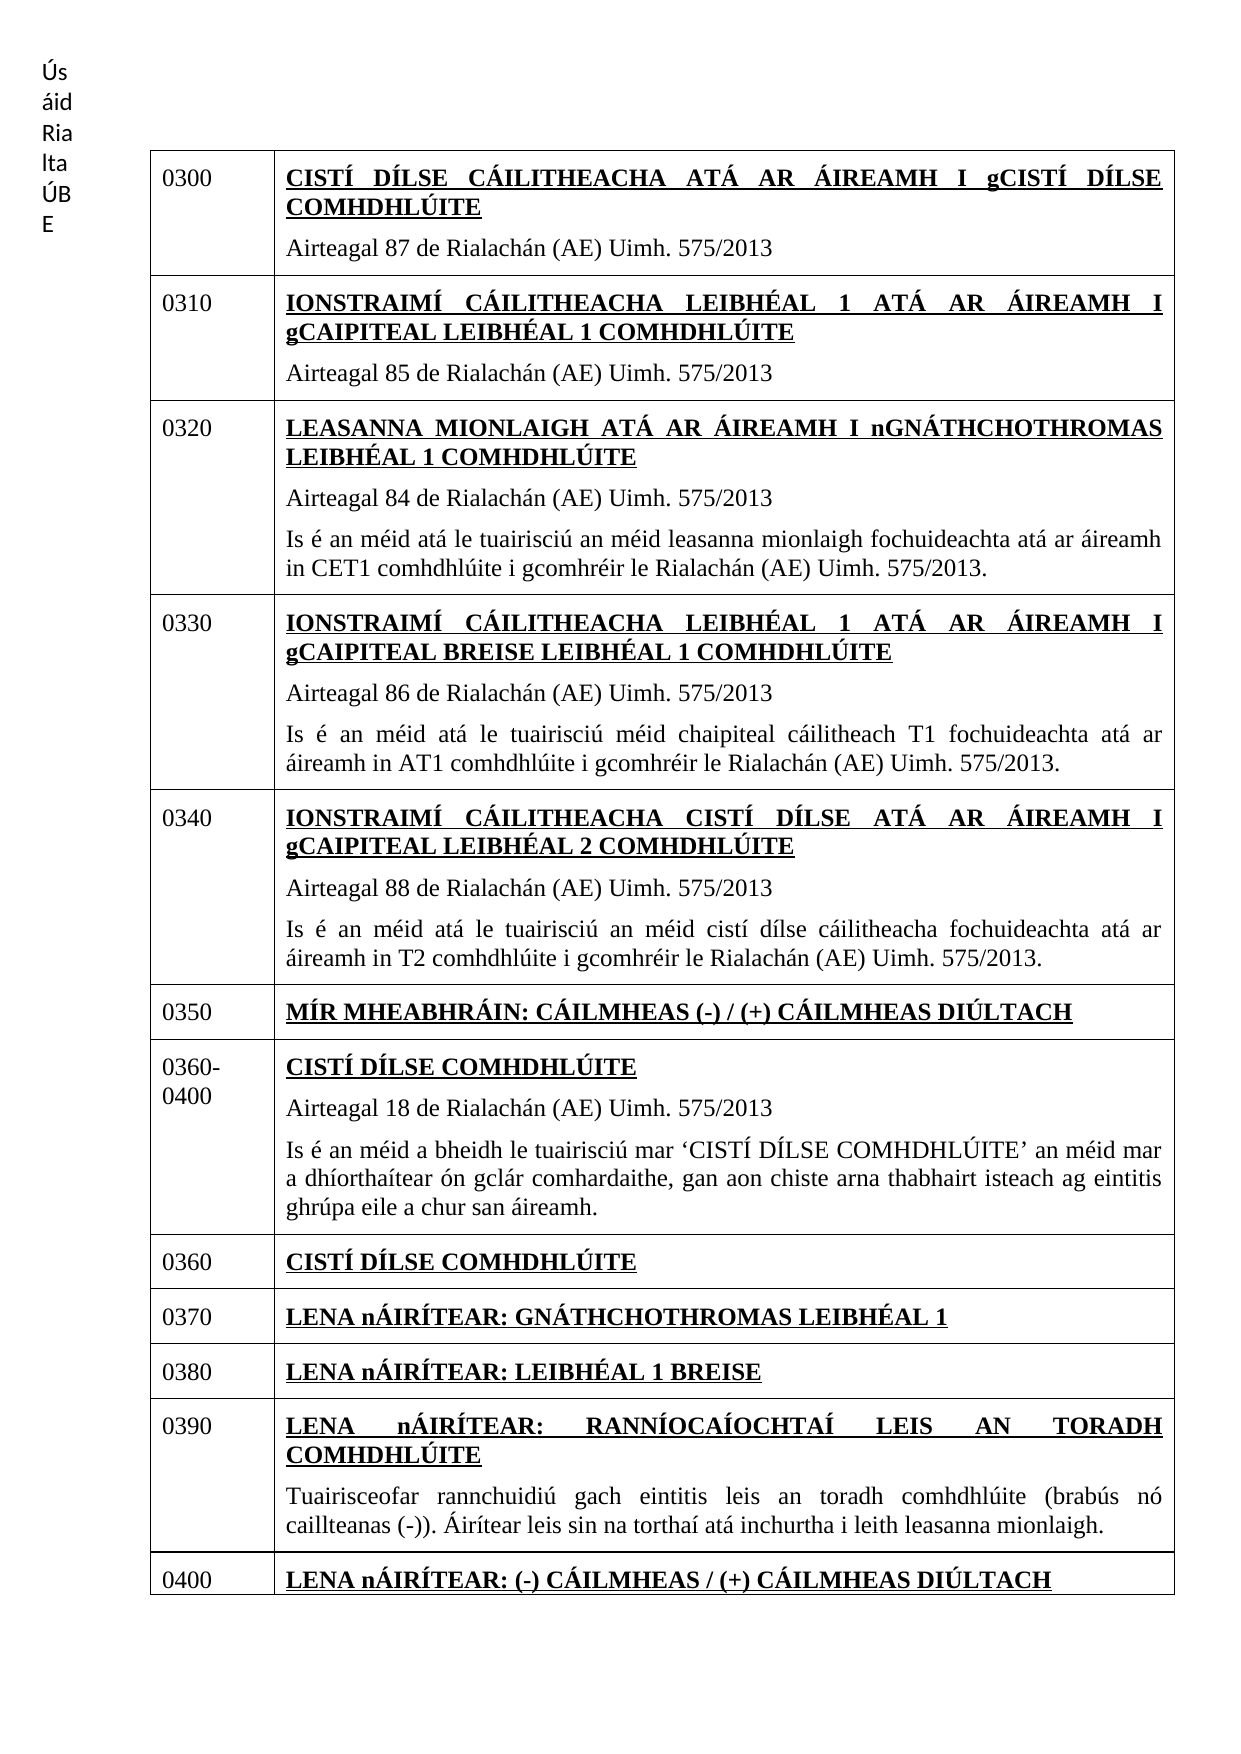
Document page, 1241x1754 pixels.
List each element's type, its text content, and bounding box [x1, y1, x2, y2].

table_cell 0320 [151, 401, 274, 594]
table_cell LENA nÁIRÍTEAR: RANNÍOCAÍOCHTAÍ LEIS AN TORADH COMHDHLÚITE Tuairisceofar rannchuidiú gach eintitis leis an toradh comhdhlúite (brabús nó caillteanas (-)). Áirítear leis sin na torthaí atá inchurtha i leith leasanna mionlaigh. [275, 1399, 1174, 1551]
table_cell IONSTRAIMÍ CÁILITHEACHA CISTÍ DÍLSE ATÁ AR ÁIREAMH I gCAIPITEAL LEIBHÉAL 2 COMHDHLÚITE Airteagal 88 de Rialachán (AE) Uimh. 575/2013 Is é an méid atá le tuairisciú an méid cistí dílse cáilitheacha fochuideachta atá ar áireamh in T2 comhdhlúite i gcomhréir le Rialachán (AE) Uimh. 575/2013. [275, 790, 1174, 984]
table_cell 0360 [151, 1235, 274, 1288]
table_cell 0330 [151, 595, 274, 789]
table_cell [275, 1553, 1174, 1594]
table_cell 0390 [151, 1399, 274, 1551]
table_cell CISTÍ DÍLSE COMHDHLÚITE [275, 1235, 1174, 1288]
table_cell MÍR MHEABHRÁIN: CÁILMHEAS (-) / (+) CÁILMHEAS DIÚLTACH [275, 985, 1174, 1039]
table_cell 0340 [151, 790, 274, 984]
table_cell LENA nÁIRÍTEAR: LEIBHÉAL 1 BREISE [275, 1344, 1174, 1398]
table_cell 0310 [151, 276, 274, 399]
table_cell 0360-0400 [151, 1040, 274, 1233]
table_cell LENA nÁIRÍTEAR: GNÁTHCHOTHROMAS LEIBHÉAL 1 [275, 1289, 1174, 1343]
table_cell IONSTRAIMÍ CÁILITHEACHA LEIBHÉAL 1 ATÁ AR ÁIREAMH I gCAIPITEAL BREISE LEIBHÉAL 1 COMHDHLÚITE Airteagal 86 de Rialachán (AE) Uimh. 575/2013 Is é an méid atá le tuairisciú méid chaipiteal cáilitheach T1 fochuideachta atá ar áireamh in AT1 comhdhlúite i gcomhréir le Rialachán (AE) Uimh. 575/2013. [275, 595, 1174, 789]
table_cell 0380 [151, 1344, 274, 1398]
table_cell 0400 [151, 1553, 274, 1594]
table_cell 0350 [151, 985, 274, 1039]
table_cell CISTÍ DÍLSE CÁILITHEACHA ATÁ AR ÁIREAMH I gCISTÍ DÍLSE COMHDHLÚITE Airteagal 87 de Rialachán (AE) Uimh. 575/2013 [275, 151, 1174, 275]
table_cell 0370 [151, 1289, 274, 1343]
table_cell IONSTRAIMÍ CÁILITHEACHA LEIBHÉAL 1 ATÁ AR ÁIREAMH I gCAIPITEAL LEIBHÉAL 1 COMHDHLÚITE Airteagal 85 de Rialachán (AE) Uimh. 575/2013 [275, 276, 1174, 399]
table_cell 0300 [151, 151, 274, 275]
table_cell CISTÍ DÍLSE COMHDHLÚITE Airteagal 18 de Rialachán (AE) Uimh. 575/2013 Is é an méid a bheidh le tuairisciú mar ‘CISTÍ DÍLSE COMHDHLÚITE’ an méid mar a dhíorthaítear ón gclár comhardaithe, gan aon chiste arna thabhairt isteach ag eintitis ghrúpa eile a chur san áireamh. [275, 1040, 1174, 1233]
table_cell LEASANNA MIONLAIGH ATÁ AR ÁIREAMH I nGNÁTHCHOTHROMAS LEIBHÉAL 1 COMHDHLÚITE Airteagal 84 de Rialachán (AE) Uimh. 575/2013 Is é an méid atá le tuairisciú an méid leasanna mionlaigh fochuideachta atá ar áireamh in CET1 comhdhlúite i gcomhréir le Rialachán (AE) Uimh. 575/2013. [275, 401, 1174, 594]
